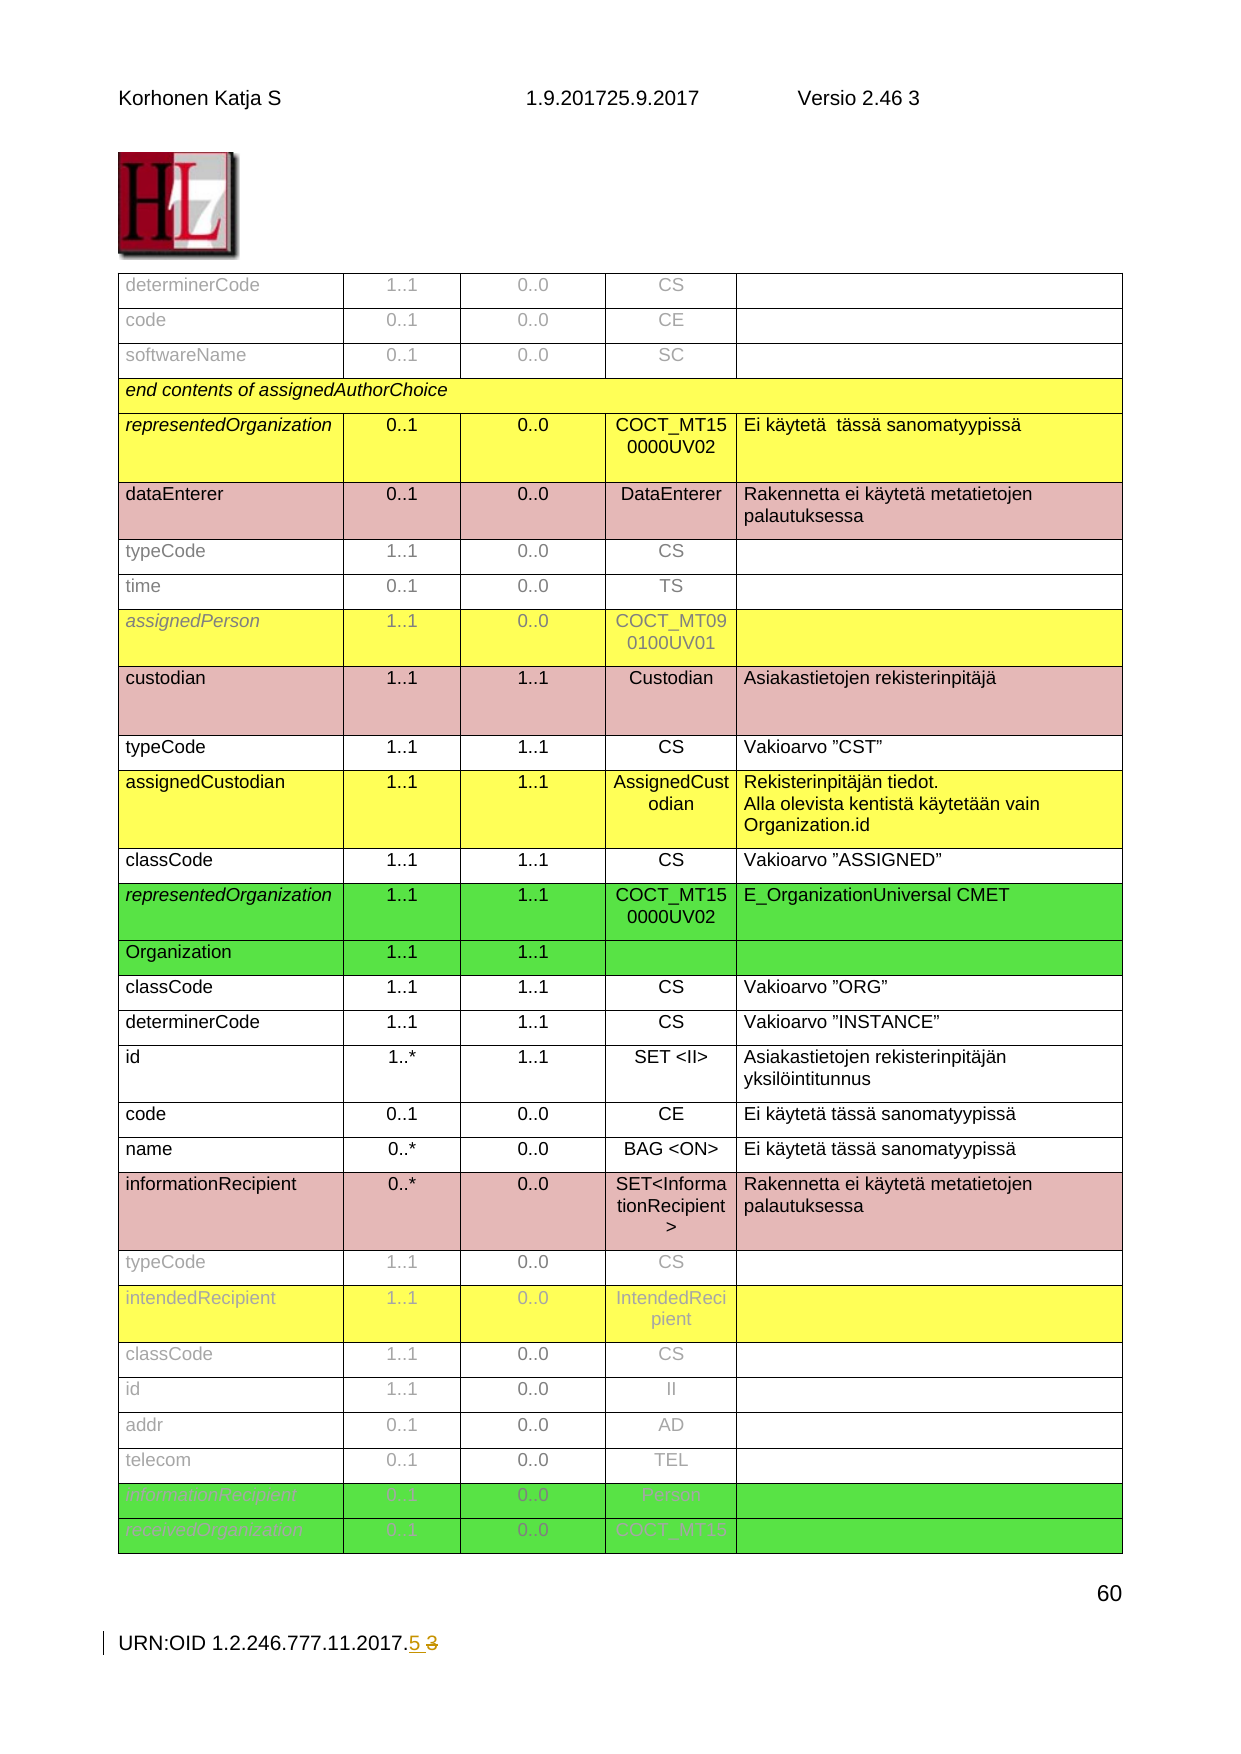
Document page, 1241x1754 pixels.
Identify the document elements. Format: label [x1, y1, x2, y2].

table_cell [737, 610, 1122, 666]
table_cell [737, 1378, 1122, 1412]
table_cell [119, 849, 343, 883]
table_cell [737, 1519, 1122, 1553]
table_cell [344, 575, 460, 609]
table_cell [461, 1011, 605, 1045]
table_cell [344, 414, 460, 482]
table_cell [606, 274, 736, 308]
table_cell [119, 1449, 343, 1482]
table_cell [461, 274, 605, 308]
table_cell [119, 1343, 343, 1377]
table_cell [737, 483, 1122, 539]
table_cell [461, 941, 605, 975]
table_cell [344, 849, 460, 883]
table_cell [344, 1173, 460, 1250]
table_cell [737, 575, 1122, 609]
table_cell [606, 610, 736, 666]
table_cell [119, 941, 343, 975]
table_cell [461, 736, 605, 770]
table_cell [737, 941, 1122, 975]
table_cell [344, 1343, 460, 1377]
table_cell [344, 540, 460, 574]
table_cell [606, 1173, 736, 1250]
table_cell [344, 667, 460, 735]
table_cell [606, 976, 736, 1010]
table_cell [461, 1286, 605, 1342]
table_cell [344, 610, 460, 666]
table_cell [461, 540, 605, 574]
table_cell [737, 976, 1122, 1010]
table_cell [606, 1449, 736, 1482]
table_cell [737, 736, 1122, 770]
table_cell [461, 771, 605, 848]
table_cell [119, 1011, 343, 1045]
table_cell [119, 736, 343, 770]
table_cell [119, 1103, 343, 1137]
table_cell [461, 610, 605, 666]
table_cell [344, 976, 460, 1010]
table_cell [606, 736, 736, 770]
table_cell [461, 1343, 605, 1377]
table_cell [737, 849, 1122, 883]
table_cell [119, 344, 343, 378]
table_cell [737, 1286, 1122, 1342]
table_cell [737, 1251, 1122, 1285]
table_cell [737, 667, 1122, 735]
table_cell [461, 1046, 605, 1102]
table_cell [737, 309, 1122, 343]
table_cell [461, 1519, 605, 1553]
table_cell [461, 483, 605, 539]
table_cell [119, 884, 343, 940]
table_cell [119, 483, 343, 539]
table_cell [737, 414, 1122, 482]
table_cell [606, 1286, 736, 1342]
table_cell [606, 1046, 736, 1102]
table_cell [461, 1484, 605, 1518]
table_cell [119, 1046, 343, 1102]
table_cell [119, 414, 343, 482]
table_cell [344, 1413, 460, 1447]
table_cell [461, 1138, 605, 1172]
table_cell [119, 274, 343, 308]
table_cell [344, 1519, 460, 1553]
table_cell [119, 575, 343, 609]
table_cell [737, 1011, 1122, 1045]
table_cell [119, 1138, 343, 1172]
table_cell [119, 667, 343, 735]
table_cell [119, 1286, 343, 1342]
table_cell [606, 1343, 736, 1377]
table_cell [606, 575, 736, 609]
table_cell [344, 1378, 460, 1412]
picture [118, 152, 241, 260]
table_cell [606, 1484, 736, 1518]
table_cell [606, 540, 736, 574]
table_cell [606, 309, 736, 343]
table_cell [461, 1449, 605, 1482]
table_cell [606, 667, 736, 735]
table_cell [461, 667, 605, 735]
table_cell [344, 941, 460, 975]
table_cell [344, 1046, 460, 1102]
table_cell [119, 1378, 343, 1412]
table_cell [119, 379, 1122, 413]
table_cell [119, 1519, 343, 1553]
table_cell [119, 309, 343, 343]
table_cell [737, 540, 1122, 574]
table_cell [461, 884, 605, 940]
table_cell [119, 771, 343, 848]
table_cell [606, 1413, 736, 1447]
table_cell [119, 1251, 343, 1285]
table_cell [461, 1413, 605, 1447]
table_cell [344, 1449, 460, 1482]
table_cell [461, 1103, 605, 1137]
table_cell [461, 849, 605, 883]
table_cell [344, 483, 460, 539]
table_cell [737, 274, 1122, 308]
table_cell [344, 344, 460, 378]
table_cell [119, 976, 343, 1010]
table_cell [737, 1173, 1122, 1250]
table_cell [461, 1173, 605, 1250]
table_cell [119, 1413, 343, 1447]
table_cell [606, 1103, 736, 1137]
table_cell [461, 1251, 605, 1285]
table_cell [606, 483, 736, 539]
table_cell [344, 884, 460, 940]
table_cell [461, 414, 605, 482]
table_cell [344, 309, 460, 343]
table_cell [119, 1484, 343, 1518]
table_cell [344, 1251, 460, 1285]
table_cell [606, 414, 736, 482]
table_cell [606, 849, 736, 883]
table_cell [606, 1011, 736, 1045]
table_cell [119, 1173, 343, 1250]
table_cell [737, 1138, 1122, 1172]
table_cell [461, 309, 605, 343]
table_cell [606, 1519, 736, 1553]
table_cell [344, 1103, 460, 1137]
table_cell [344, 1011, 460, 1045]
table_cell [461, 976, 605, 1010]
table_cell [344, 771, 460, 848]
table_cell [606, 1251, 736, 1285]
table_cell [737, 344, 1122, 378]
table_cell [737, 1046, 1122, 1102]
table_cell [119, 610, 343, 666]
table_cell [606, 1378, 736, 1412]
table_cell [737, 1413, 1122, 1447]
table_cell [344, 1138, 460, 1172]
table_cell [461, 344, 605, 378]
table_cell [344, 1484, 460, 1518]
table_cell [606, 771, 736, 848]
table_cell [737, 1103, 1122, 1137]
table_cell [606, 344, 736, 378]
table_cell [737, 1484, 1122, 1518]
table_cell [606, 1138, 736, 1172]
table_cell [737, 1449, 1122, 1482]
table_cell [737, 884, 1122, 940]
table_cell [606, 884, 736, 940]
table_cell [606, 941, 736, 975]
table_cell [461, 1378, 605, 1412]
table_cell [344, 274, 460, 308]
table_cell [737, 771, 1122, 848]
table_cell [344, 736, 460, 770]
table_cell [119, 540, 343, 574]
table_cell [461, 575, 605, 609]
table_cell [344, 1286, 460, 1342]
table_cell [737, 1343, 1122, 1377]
